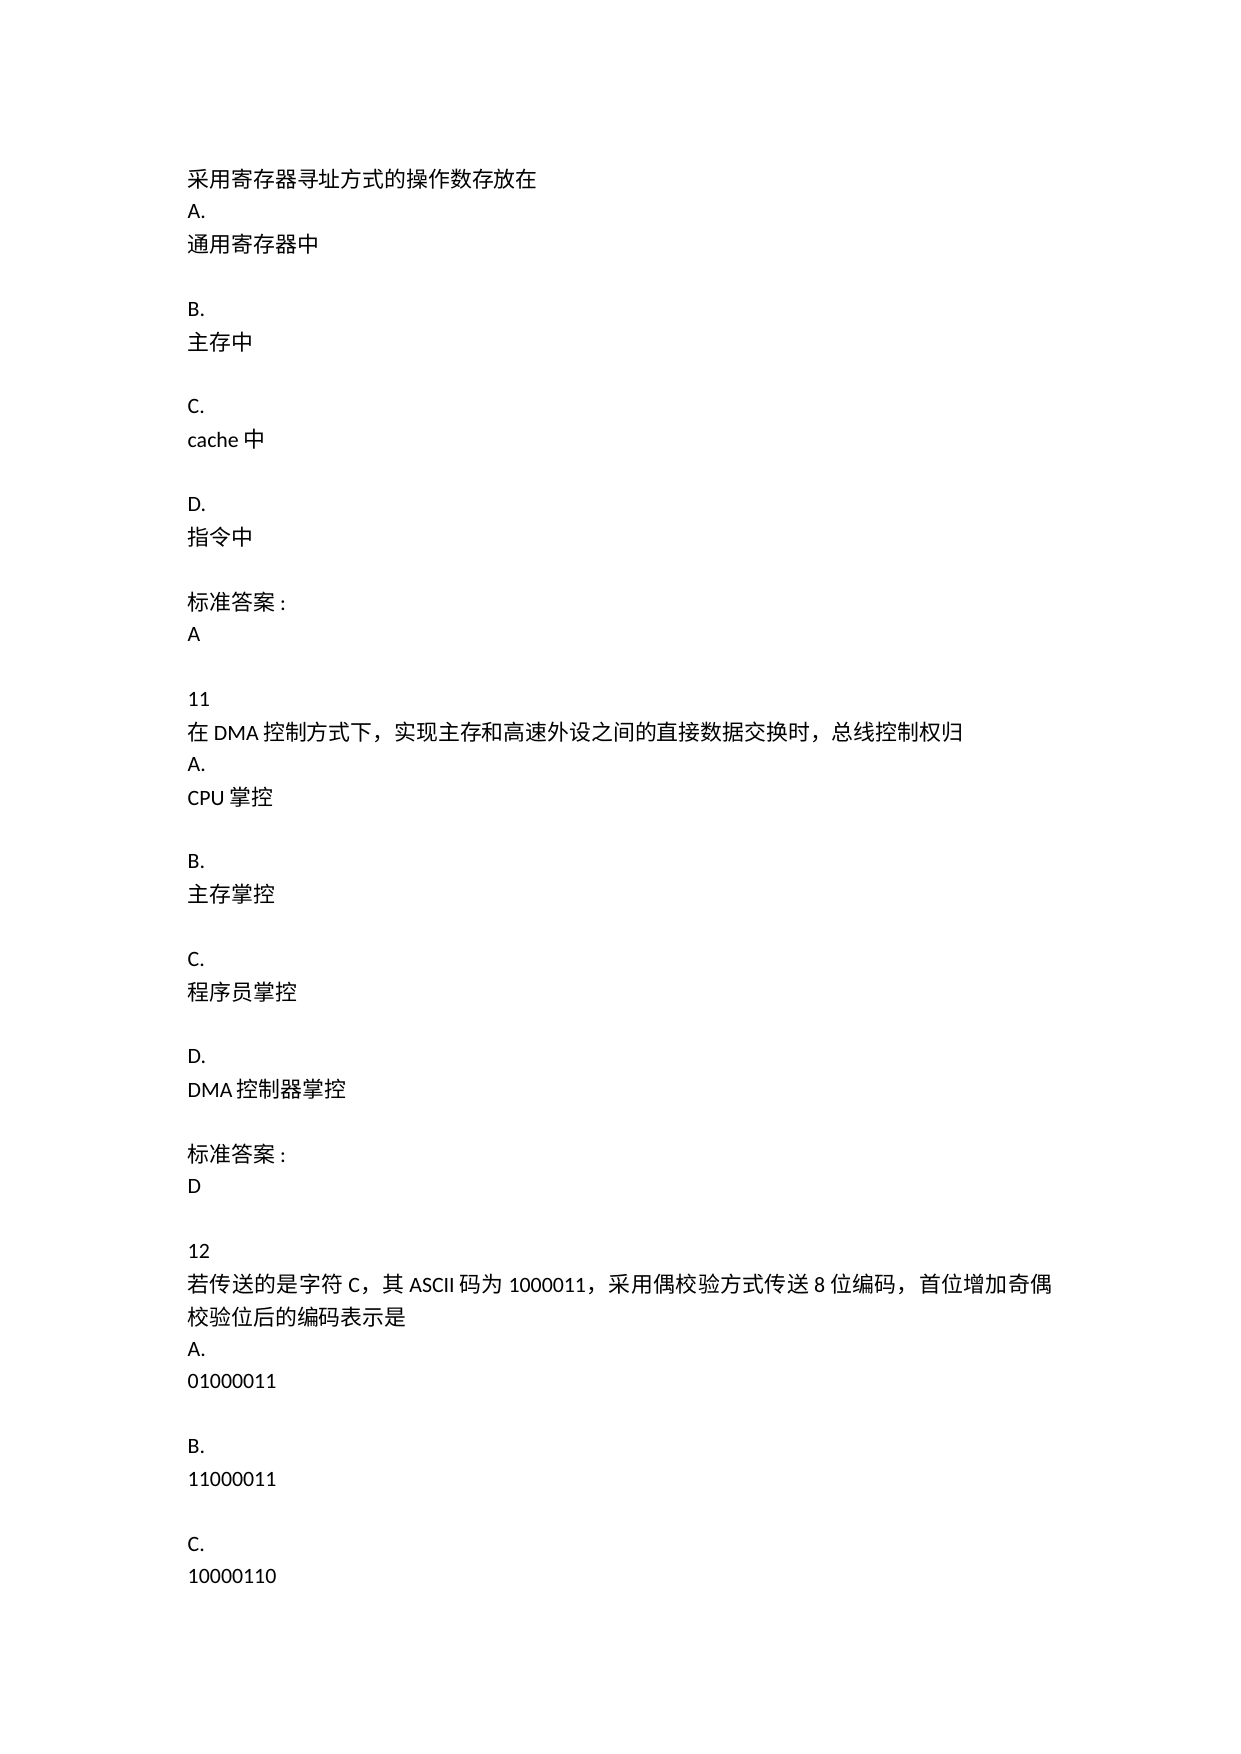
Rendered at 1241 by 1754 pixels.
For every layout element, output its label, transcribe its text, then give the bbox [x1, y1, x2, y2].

text 程序员掌控 [187, 974, 1053, 1007]
text 主存掌控 [187, 877, 1053, 909]
text 采用寄存器寻址方式的操作数存放在 [187, 162, 1053, 194]
text B. [187, 292, 1053, 324]
text 在DMA控制方式下，实现主存和高速外设之间的直接数据交换时，总线控制权归 [187, 714, 1053, 747]
text D [187, 1169, 1053, 1202]
text A. [187, 747, 1053, 779]
text 11000011 [187, 1462, 1053, 1494]
text CPU掌控 [187, 779, 1053, 812]
text D. [187, 487, 1053, 519]
text 指令中 [187, 519, 1053, 552]
text A. [187, 1332, 1053, 1364]
text C. [187, 1527, 1053, 1559]
text 10000110 [187, 1559, 1053, 1592]
text 12 [187, 1234, 1053, 1267]
text D. [187, 1039, 1053, 1072]
text DMA控制器掌控 [187, 1072, 1053, 1104]
text 标准答案 : [187, 584, 1053, 617]
text 标准答案 : [187, 1137, 1053, 1169]
text 11 [187, 682, 1053, 714]
text C. [187, 389, 1053, 422]
text cache中 [187, 422, 1053, 454]
text A. [187, 194, 1053, 227]
text C. [187, 942, 1053, 974]
text 01000011 [187, 1364, 1053, 1397]
text 主存中 [187, 324, 1053, 357]
text B. [187, 1429, 1053, 1462]
text B. [187, 844, 1053, 877]
text 通用寄存器中 [187, 227, 1053, 259]
text 若传送的是字符C，其ASCII码为1000011，采用偶校验方式传送8位编码，首位增加奇偶校验位后的编码表示是 [187, 1267, 1053, 1332]
text A [187, 617, 1053, 649]
